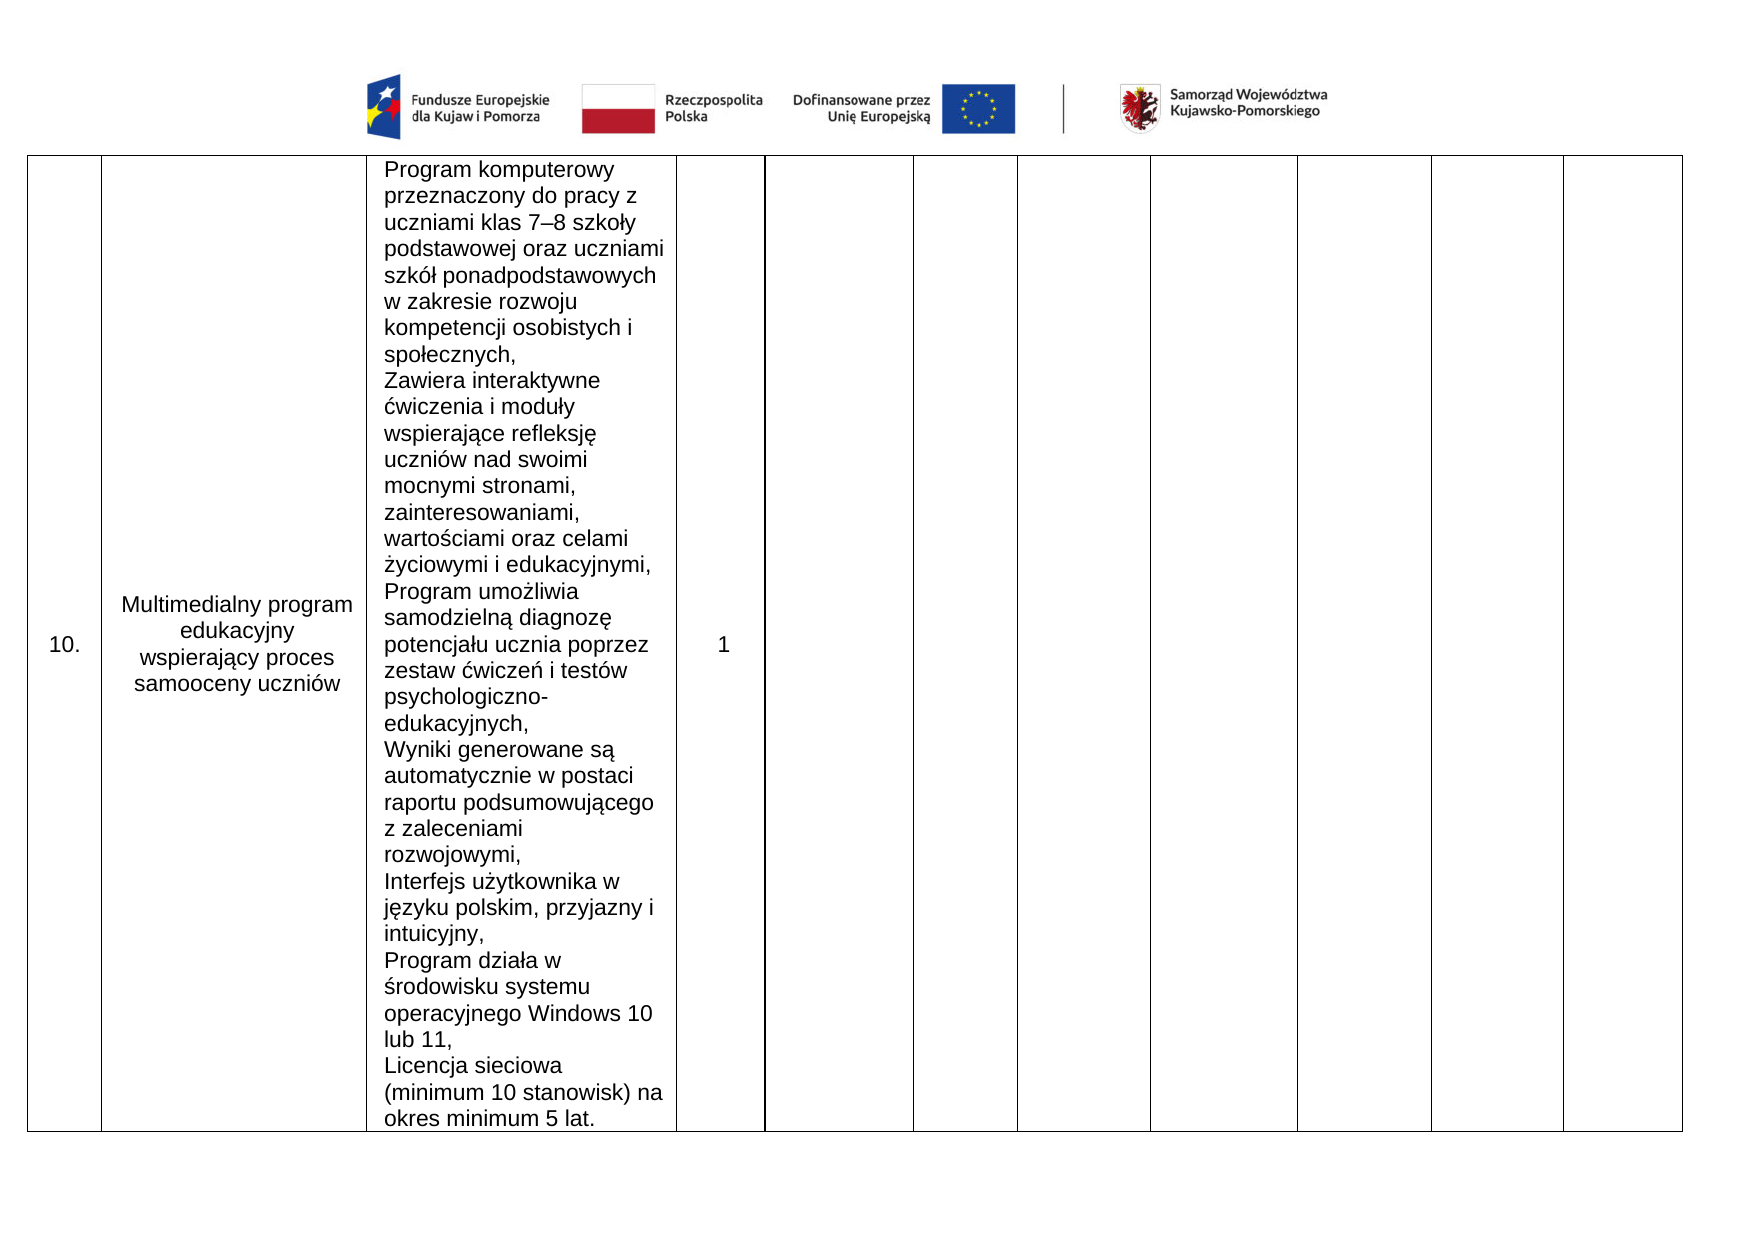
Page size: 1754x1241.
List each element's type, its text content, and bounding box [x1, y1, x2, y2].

table_cell [1432, 156, 1563, 1131]
table_cell Multimedialny program edukacyjny wspierający proces samooceny uczniów [102, 156, 366, 1131]
picture [351, 59, 1359, 155]
table_cell [1298, 156, 1431, 1131]
table_cell [1151, 156, 1297, 1131]
table_cell [1564, 156, 1682, 1131]
table_cell [1018, 156, 1150, 1131]
table_cell 1 [677, 156, 764, 1131]
table_cell [914, 156, 1017, 1131]
table_cell Program komputerowy przeznaczony do pracy z uczniami klas 7–8 szkoły podstawowej oraz uczniami szkół ponadpodstawowych w zakresie rozwoju kompetencji osobistych i społecznych, Zawiera interaktywne ćwiczenia i moduły wspierające refleksję uczniów nad swoimi mocnymi stronami, zainteresowaniami, wartościami oraz celami życiowymi i edukacyjnymi, Program umożliwia samodzielną diagnozę potencjału ucznia poprzez zestaw ćwiczeń i testów psychologiczno-edukacyjnych, Wyniki generowane są automatycznie w postaci raportu podsumowującego z zaleceniami rozwojowymi, Interfejs użytkownika w języku polskim, przyjazny i intuicyjny, Program działa w środowisku systemu operacyjnego Windows 10 lub 11, Licencja sieciowa (minimum 10 stanowisk) na okres minimum 5 lat. [367, 156, 676, 1131]
table_cell [766, 156, 913, 1131]
table_cell [28, 156, 101, 1131]
